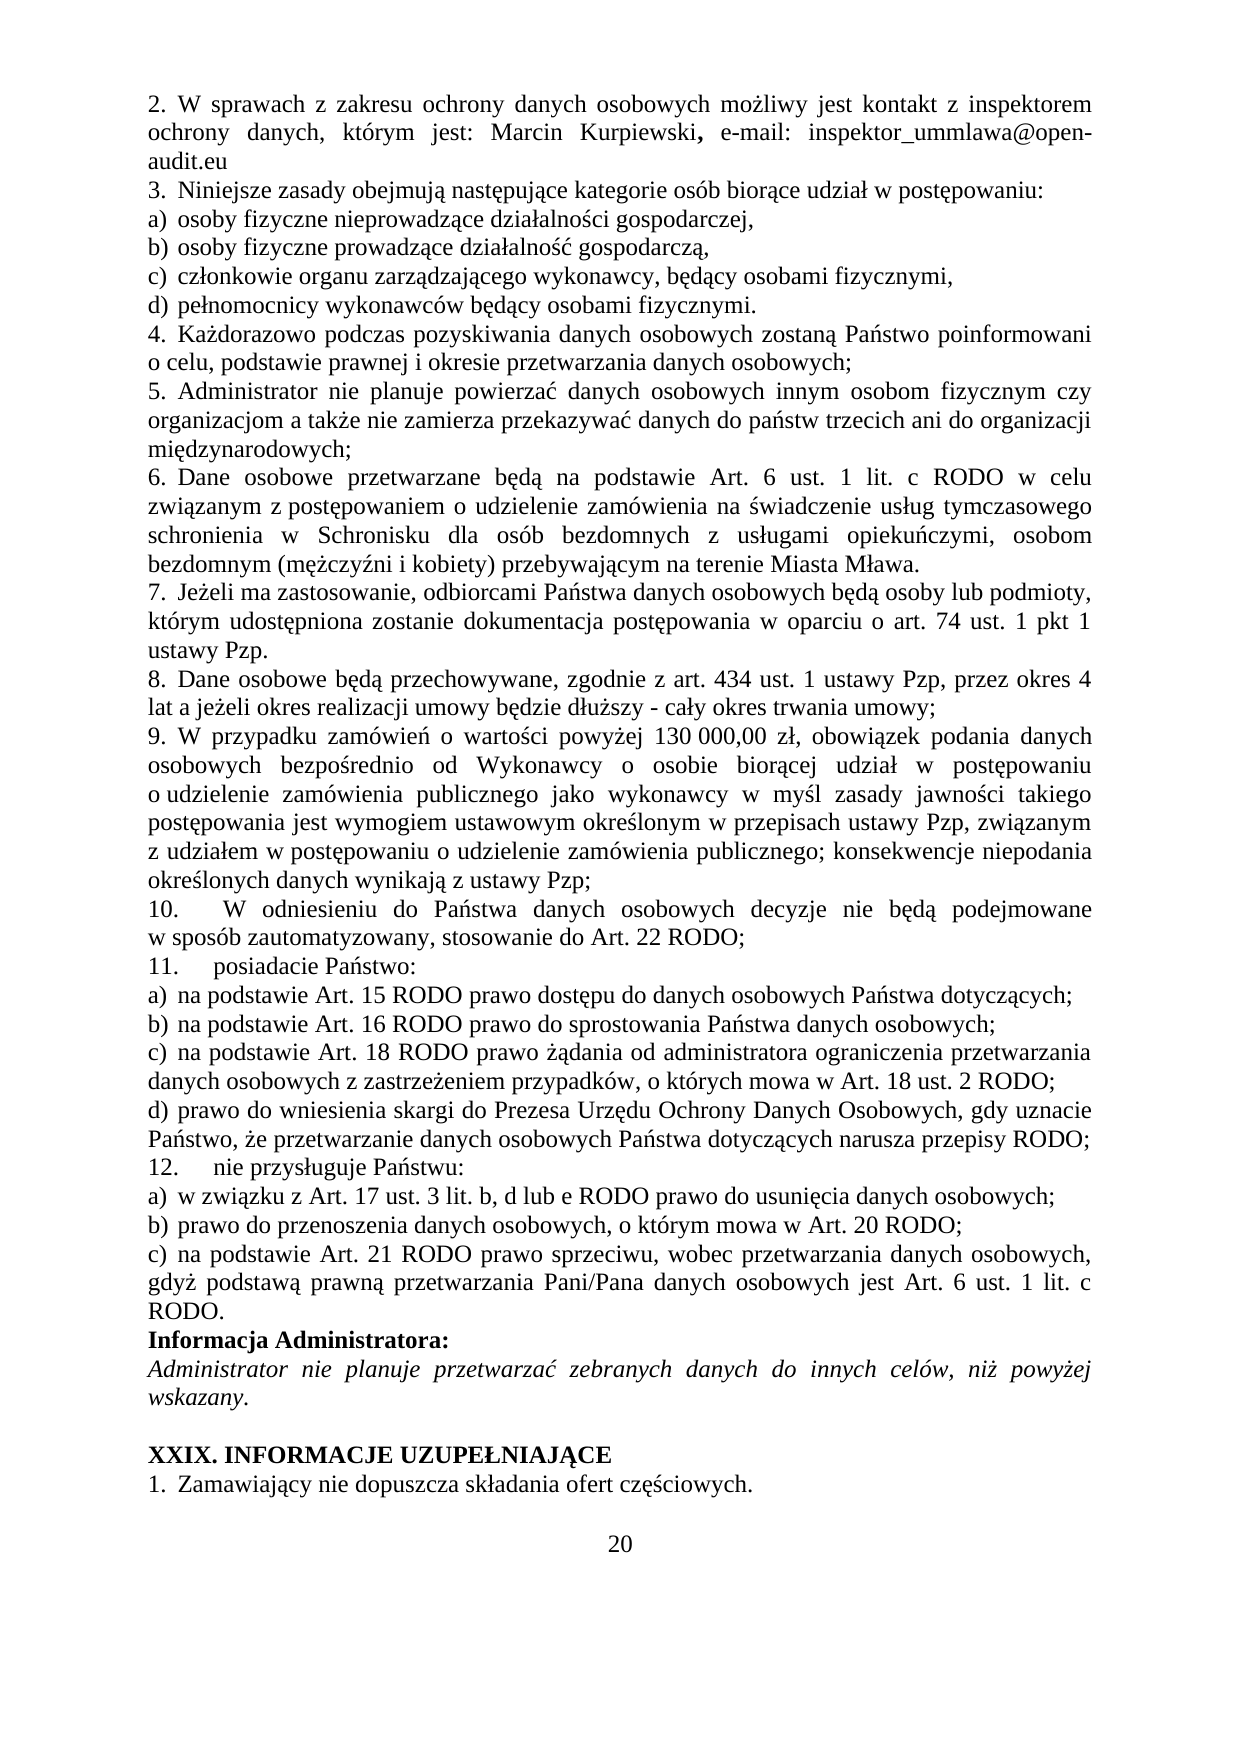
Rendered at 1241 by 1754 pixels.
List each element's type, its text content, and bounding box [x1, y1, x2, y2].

list na podstawie Art. 18 RODO prawo żądania od administratora ograniczenia przetwarzania danych osobowych z zastrzeżeniem przypadków, o których mowa w Art. 18 ust. 2 RODO; [148, 1037, 1093, 1095]
list W przypadku zamówień o wartości powyżej 130 000,00 zł, obowiązek podania danych osobowych bezpośrednio od Wykonawcy o osobie biorącej udział w postępowaniu o udzielenie zamówienia publicznego jako wykonawcy w myśl zasady jawności takiego postępowania jest wymogiem ustawowym określonym w przepisach ustawy Pzp, związanym z udziałem w postępowaniu o udzielenie zamówienia publicznego; konsekwencje niepodania określonych danych wynikają z ustawy Pzp; [148, 721, 1093, 894]
list W odniesieniu do Państwa danych osobowych decyzje nie będą podejmowane w sposób zautomatyzowany, stosowanie do Art. 22 RODO; [148, 894, 1093, 951]
list Każdorazowo podczas pozyskiwania danych osobowych zostaną Państwo poinformowani o celu, podstawie prawnej i okresie przetwarzania danych osobowych; [148, 319, 1093, 376]
list Zamawiający nie dopuszcza składania ofert częściowych. [148, 1469, 1093, 1497]
list na podstawie Art. 15 RODO prawo dostępu do danych osobowych Państwa dotyczących; [148, 980, 1093, 1009]
list Administrator nie planuje przetwarzać zebranych danych do innych celów, niż powyżej wskazany. [148, 1354, 1093, 1411]
list nie przysługuje Państwu: [148, 1152, 1093, 1181]
list Administrator nie planuje powierzać danych osobowych innym osobom fizycznym czy organizacjom a także nie zamierza przekazywać danych do państw trzecich ani do organizacji międzynarodowych; [148, 376, 1093, 462]
list Jeżeli ma zastosowanie, odbiorcami Państwa danych osobowych będą osoby lub podmioty, którym udostępniona zostanie dokumentacja postępowania w oparciu o art. 74 ust. 1 pkt 1 ustawy Pzp. [148, 577, 1093, 664]
list osoby fizyczne prowadzące działalność gospodarczą, [148, 232, 1093, 261]
list Niniejsze zasady obejmują następujące kategorie osób biorące udział w postępowaniu: [148, 175, 1093, 204]
list na podstawie Art. 21 RODO prawo sprzeciwu, wobec przetwarzania danych osobowych, gdyż podstawą prawną przetwarzania Pani/Pana danych osobowych jest Art. 6 ust. 1 lit. c RODO. [148, 1239, 1093, 1325]
list osoby fizyczne nieprowadzące działalności gospodarczej, [148, 204, 1093, 232]
list W sprawach z zakresu ochrony danych osobowych możliwy jest kontakt z inspektorem ochrony danych, którym jest: Marcin Kurpiewski, e-mail: inspektor_ummlawa@open-audit.eu [148, 89, 1093, 175]
list Dane osobowe będą przechowywane, zgodnie z art. 434 ust. 1 ustawy Pzp, przez okres 4 lat a jeżeli okres realizacji umowy będzie dłuższy - cały okres trwania umowy; [148, 664, 1093, 721]
text XXIX. INFORMACJE UZUPEŁNIAJĄCE [148, 1440, 1093, 1469]
text Informacja Administratora: [148, 1325, 1093, 1354]
list w związku z Art. 17 ust. 3 lit. b, d lub e RODO prawo do usunięcia danych osobowych; [148, 1181, 1093, 1210]
list członkowie organu zarządzającego wykonawcy, będący osobami fizycznymi, [148, 261, 1093, 290]
list prawo do wniesienia skargi do Prezesa Urzędu Ochrony Danych Osobowych, gdy uznacie Państwo, że przetwarzanie danych osobowych Państwa dotyczących narusza przepisy RODO; [148, 1095, 1093, 1152]
list posiadacie Państwo: [148, 951, 1093, 980]
list prawo do przenoszenia danych osobowych, o którym mowa w Art. 20 RODO; [148, 1210, 1093, 1239]
list Dane osobowe przetwarzane będą na podstawie Art. 6 ust. 1 lit. c RODO w celu związanym z postępowaniem o udzielenie zamówienia na świadczenie usług tymczasowego schronienia w Schronisku dla osób bezdomnych z usługami opiekuńczymi, osobom bezdomnym (mężczyźni i kobiety) przebywającym na terenie Miasta Mława. [148, 462, 1093, 577]
list pełnomocnicy wykonawców będący osobami fizycznymi. [148, 290, 1093, 319]
list na podstawie Art. 16 RODO prawo do sprostowania Państwa danych osobowych; [148, 1009, 1093, 1037]
